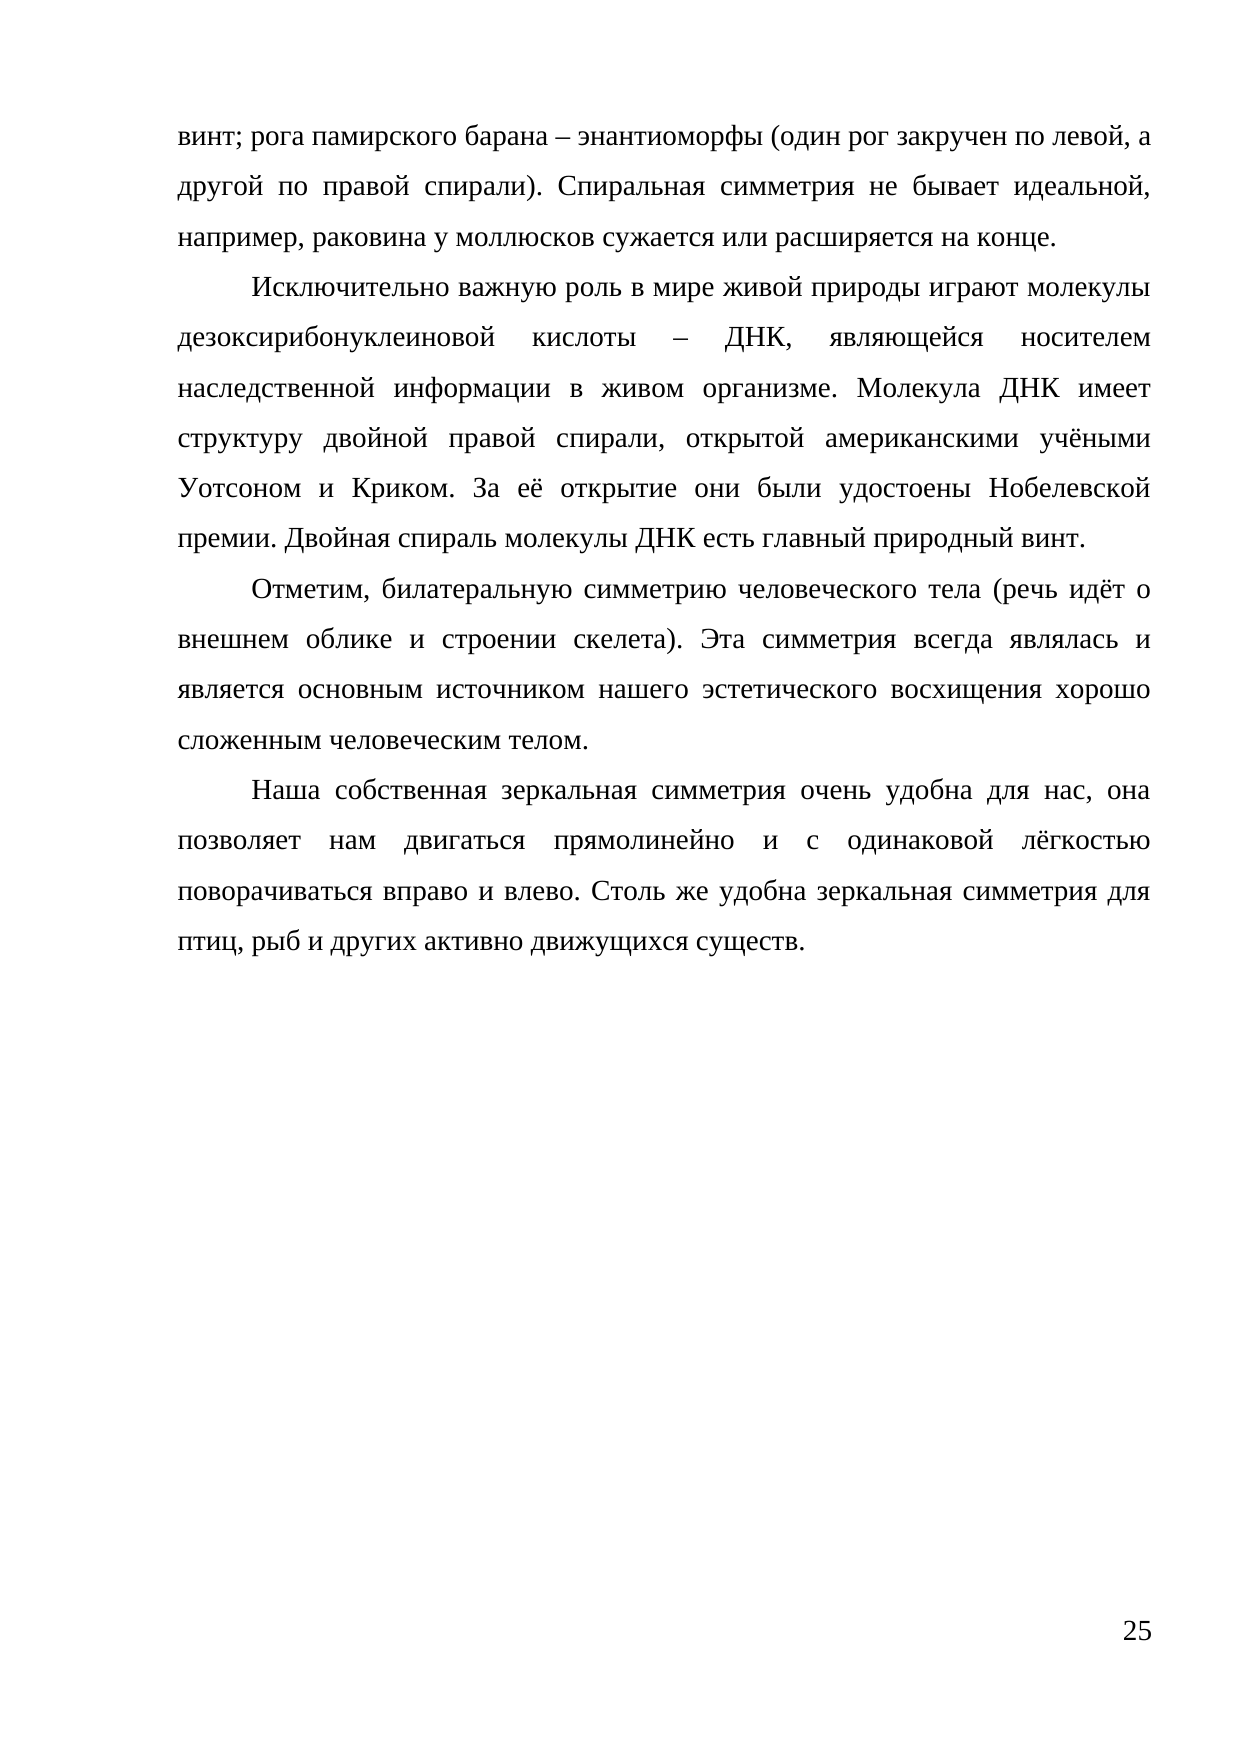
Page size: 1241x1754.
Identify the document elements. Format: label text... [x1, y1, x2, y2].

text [177, 118, 1152, 252]
text Отметим, билатеральную симметрию человеческого тела (речь идёт о внешнем облике и строении скелета). Эта симметрия всегда являлась и является основным источником нашего эстетического восхищения хорошо сложенным человеческим телом. [177, 571, 1152, 755]
text Исключительно важную роль в мире живой природы играют молекулы дезоксирибонуклеиновой кислоты – ДНК, являющейся носителем наследственной информации в живом организме. Молекула ДНК имеет структуру двойной правой спирали, открытой американскими учёными Уотсоном и Криком. За её открытие они были удостоены Нобелевской премии. Двойная спираль молекулы ДНК есть главный природный винт. [177, 269, 1152, 554]
text Наша собственная зеркальная симметрия очень удобна для нас, она позволяет нам двигаться прямолинейно и с одинаковой лёгкостью поворачиваться вправо и влево. Столь же удобна зеркальная симметрия для птиц, рыб и других активно движущихся существ. [177, 772, 1152, 957]
